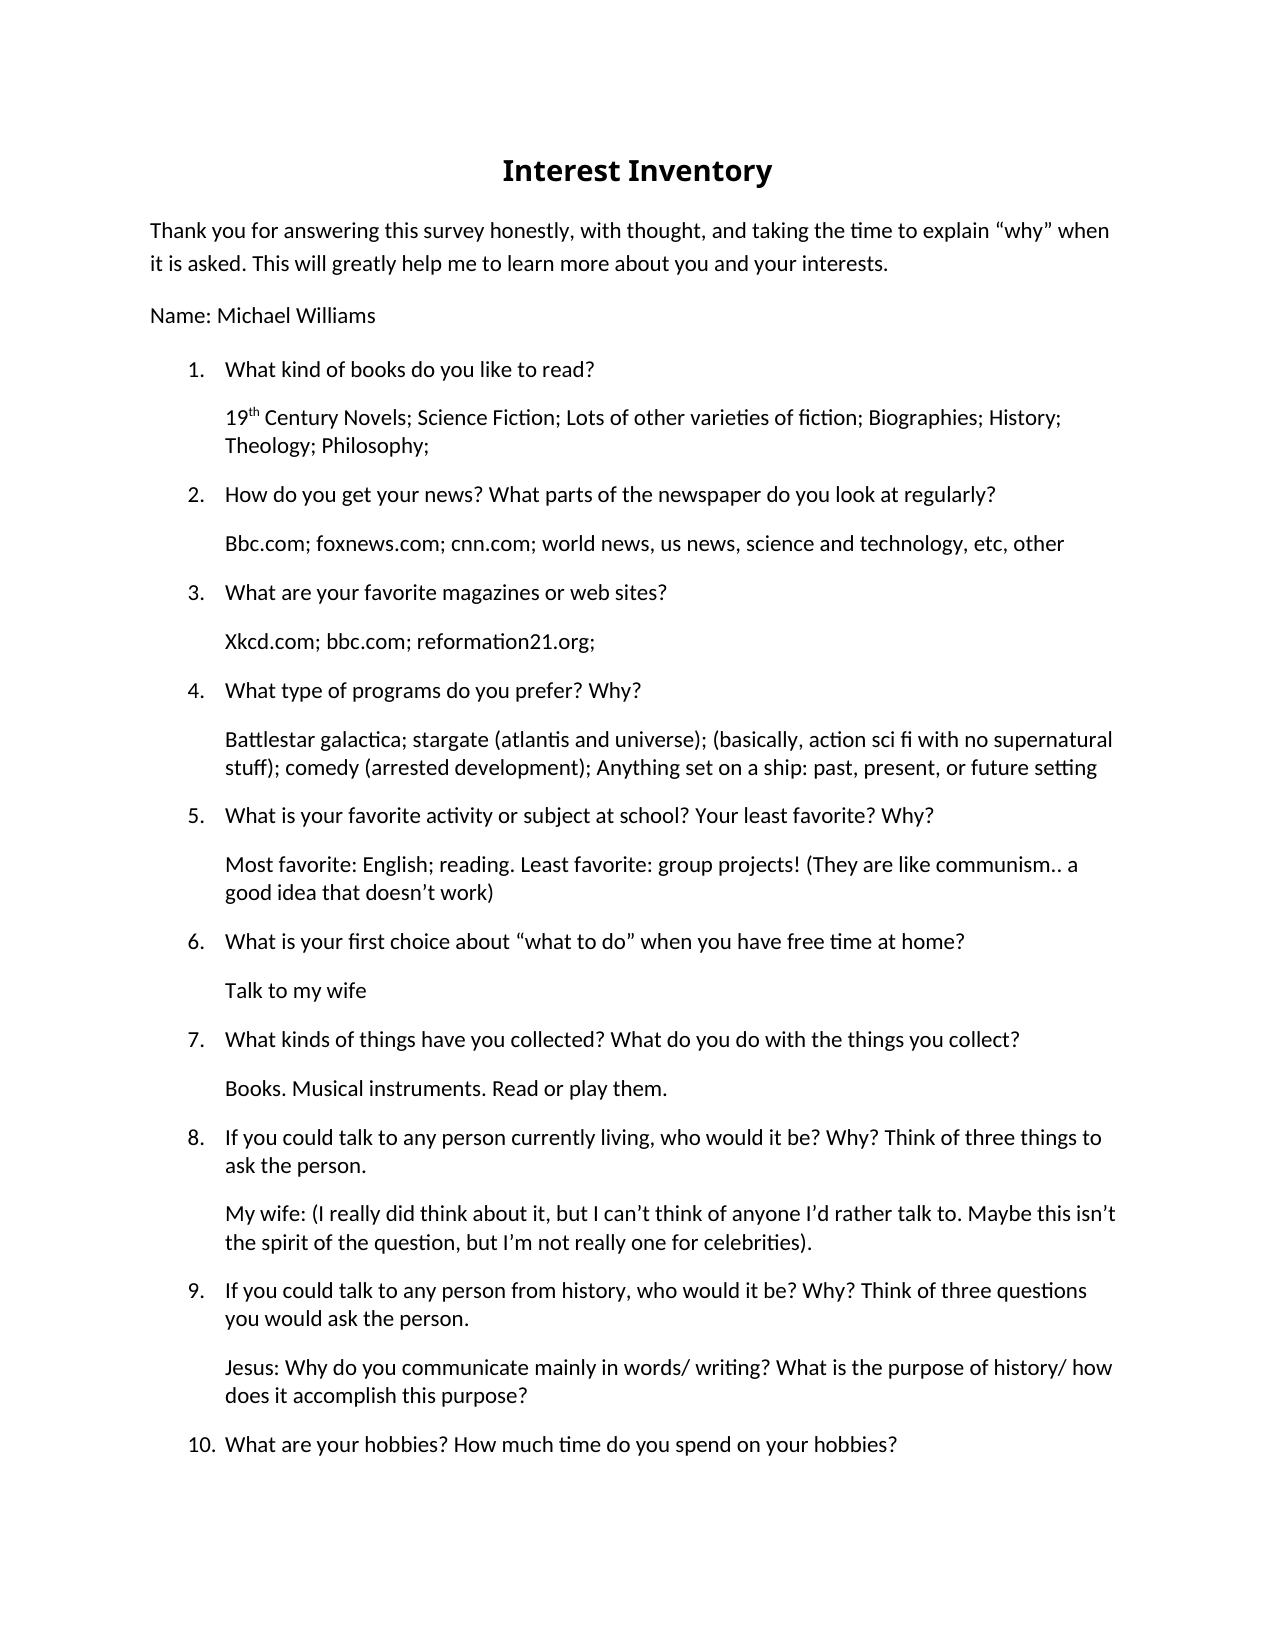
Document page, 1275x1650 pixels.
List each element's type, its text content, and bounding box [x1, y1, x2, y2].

text Thank you for answering this survey honestly, with thought, and taking the time to explain “why” when it is asked. This will greatly help me to learn more about you and your interests. [150, 216, 1125, 277]
list What is your first choice about “what to do” when you have free time at home? [187, 927, 1125, 955]
list What kind of books do you like to read? [187, 355, 1125, 383]
list What are your hobbies? How much time do you spend on your hobbies? [187, 1430, 1125, 1458]
text My wife: (I really did think about it, but I can’t think of anyone I’d rather talk to. Maybe this isn’t the spirit of the question, but I’m not really one for celebrities). [225, 1199, 1125, 1256]
text Most favorite: English; reading. Least favorite: group projects! (They are like communism.. a good idea that doesn’t work) [225, 850, 1125, 906]
list If you could talk to any person currently living, who would it be? Why? Think of three things to ask the person. [187, 1123, 1125, 1179]
list What kinds of things have you collected? What do you do with the things you collect? [187, 1025, 1125, 1053]
list If you could talk to any person from history, who would it be? Why? Think of three questions you would ask the person. [187, 1276, 1125, 1332]
text Xkcd.com; bbc.com; reformation21.org; [225, 627, 1125, 655]
text Books. Musical instruments. Read or play them. [225, 1074, 1125, 1102]
list What are your favorite magazines or web sites? [187, 578, 1125, 606]
text Talk to my wife [225, 976, 1125, 1004]
text Battlestar galactica; stargate (atlantis and universe); (basically, action sci fi with no supernatural stuff); comedy (arrested development); Anything set on a ship: past, present, or future setting [225, 725, 1125, 781]
text 19th Century Novels; Science Fiction; Lots of other varieties of fiction; Biographies; History; Theology; Philosophy; [225, 403, 1125, 459]
list How do you get your news? What parts of the newspaper do you look at regularly? [187, 480, 1125, 508]
text Jesus: Why do you communicate mainly in words/ writing? What is the purpose of history/ how does it accomplish this purpose? [225, 1353, 1125, 1409]
list What is your favorite activity or subject at school? Your least favorite? Why? [187, 802, 1125, 829]
text Interest Inventory [150, 150, 1125, 190]
text Bbc.com; foxnews.com; cnn.com; world news, us news, science and technology, etc, other [225, 529, 1125, 557]
list What type of programs do you prefer? Why? [187, 676, 1125, 704]
text Name: Michael Williams [150, 302, 1125, 330]
